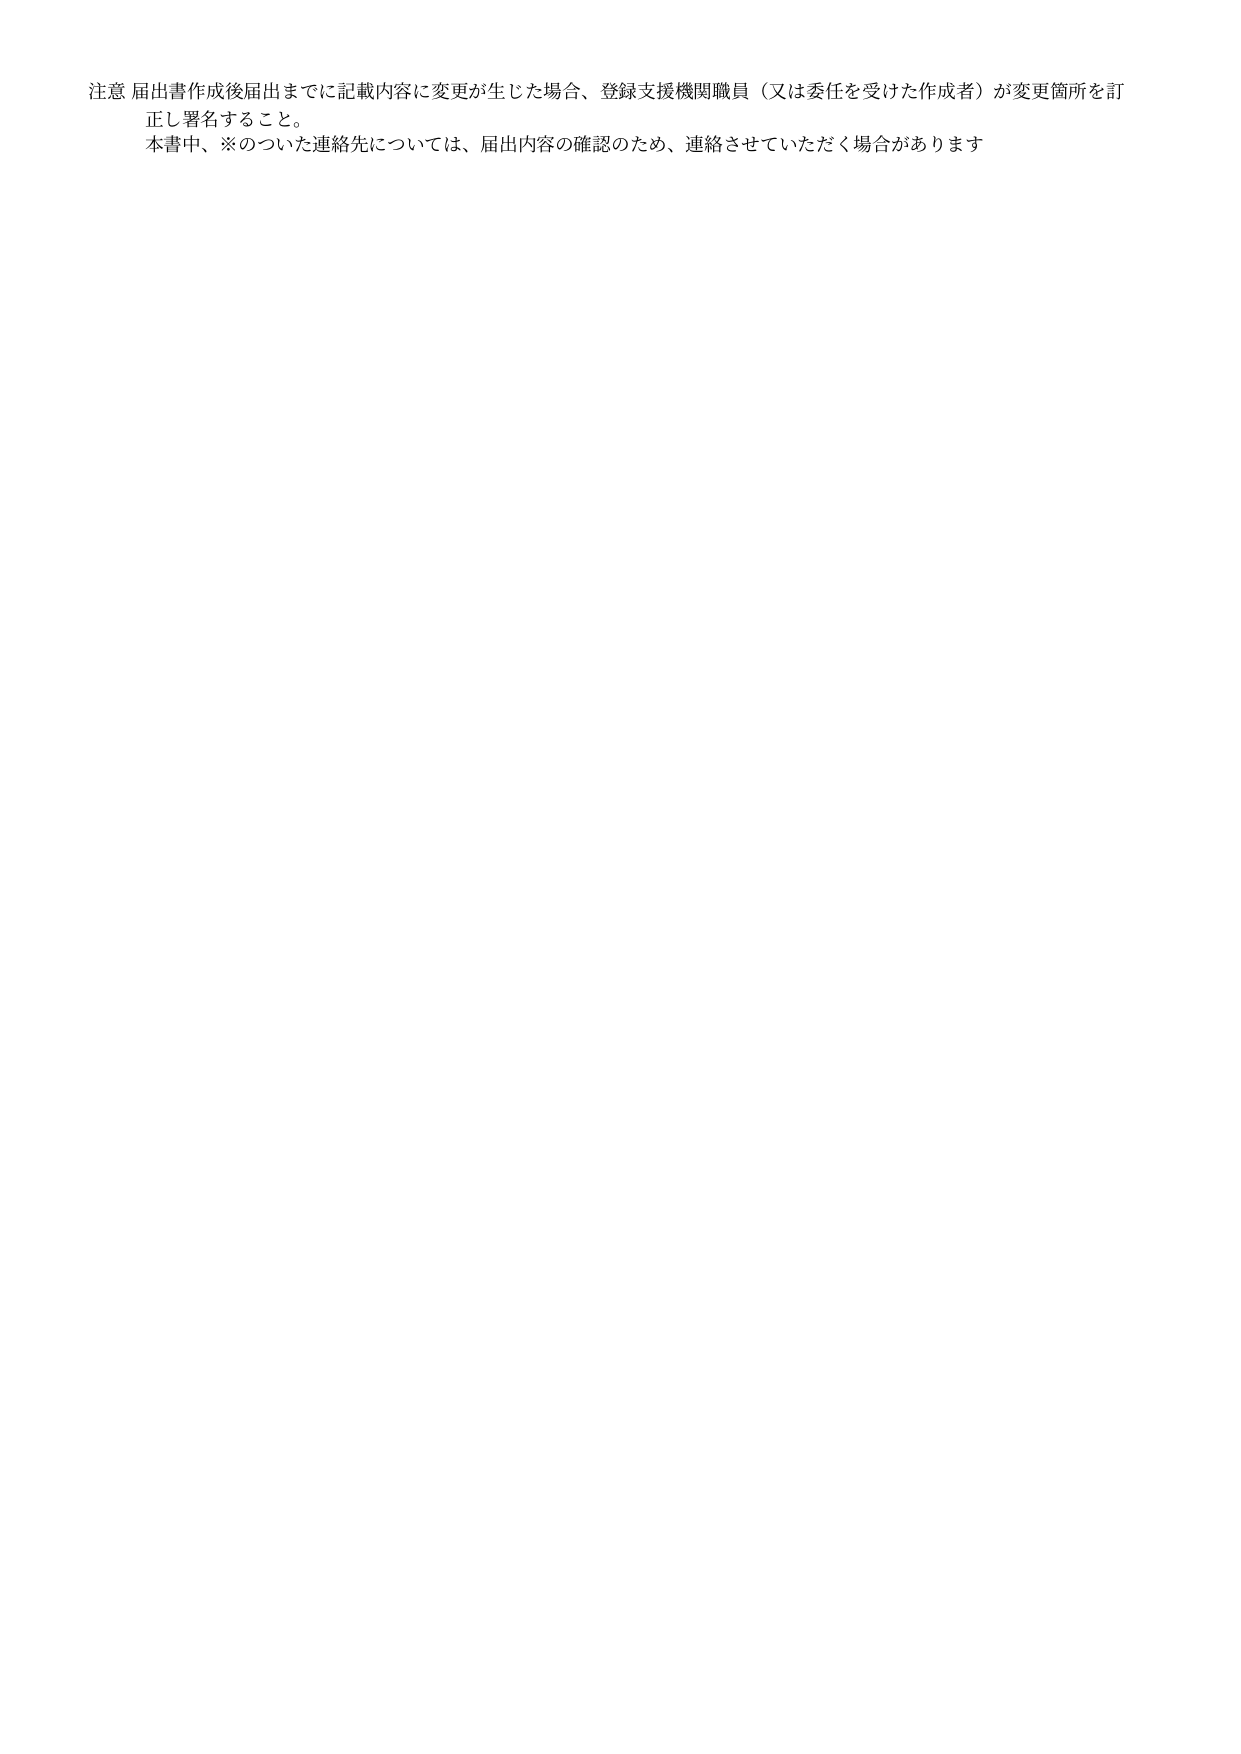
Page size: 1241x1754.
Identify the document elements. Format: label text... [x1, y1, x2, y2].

text 注意 届出書作成後届出までに記載内容に変更が生じた場合、登録支援機関職員（又は委任を受けた作成者）が変更箇所を訂正し署名すること。 [89, 77, 1139, 132]
text 本書中、※のついた連絡先については、届出内容の確認のため、連絡させていただく場合があります [145, 132, 1184, 157]
